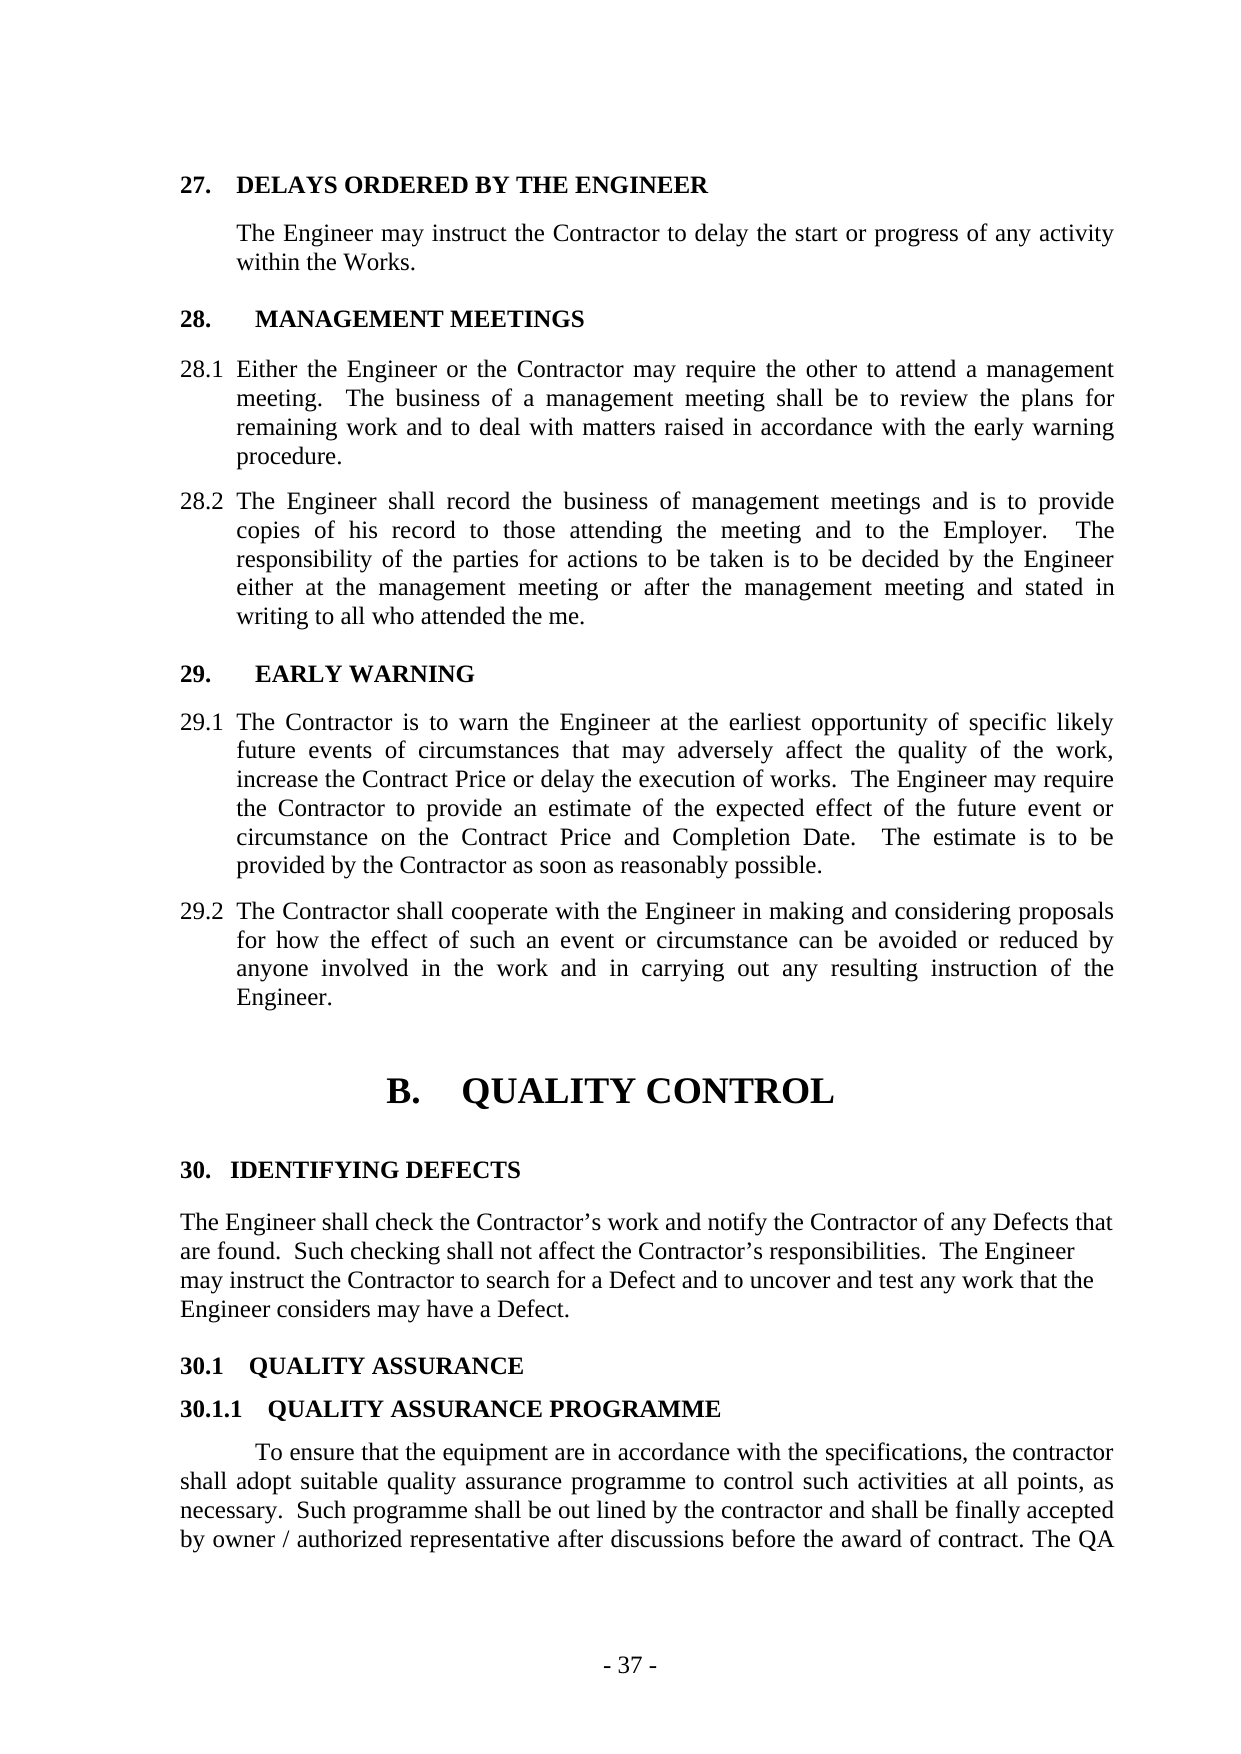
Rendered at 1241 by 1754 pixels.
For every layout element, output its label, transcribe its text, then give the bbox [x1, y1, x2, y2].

list QUALITY CONTROL [386, 1068, 1115, 1112]
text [180, 1437, 1115, 1552]
subtitle 30.1.1 QUALITY ASSURANCE PROGRAMME [180, 1394, 1115, 1423]
text The Engineer shall check the Contractor’s work and notify the Contractor of any Defects that are found. Such checking shall not affect the Contractor’s responsibilities. The Engineer may instruct the Contractor to search for a Defect and to uncover and test any work that the Engineer considers may have a Defect. [180, 1207, 1115, 1322]
list The Contractor is to warn the Engineer at the earliest opportunity of specific likely future events of circumstances that may adversely affect the quality of the work, increase the Contract Price or delay the execution of works. The Engineer may require the Contractor to provide an estimate of the expected effect of the future event or circumstance on the Contract Price and Completion Date. The estimate is to be provided by the Contractor as soon as reasonably possible. [180, 707, 1115, 879]
list Either the Engineer or the Contractor may require the other to attend a management meeting. The business of a management meeting shall be to review the plans for remaining work and to deal with matters raised in accordance with the early warning procedure. [180, 354, 1115, 469]
text The Engineer may instruct the Contractor to delay the start or progress of any activity within the Works. [236, 218, 1115, 275]
text 28. MANAGEMENT MEETINGS [180, 304, 1115, 333]
list The Contractor shall cooperate with the Engineer in making and considering proposals for how the effect of such an event or circumstance can be avoided or reduced by anyone involved in the work and in carrying out any resulting instruction of the Engineer. [180, 896, 1115, 1011]
list DELAYS ORDERED BY THE ENGINEER [180, 170, 1115, 199]
subtitle 30.1 QUALITY ASSURANCE [180, 1351, 1115, 1380]
list The Engineer shall record the business of management meetings and is to provide copies of his record to those attending the meeting and to the Employer. The responsibility of the parties for actions to be taken is to be decided by the Engineer either at the management meeting or after the management meeting and stated in writing to all who attended the me. [180, 486, 1115, 630]
text 29. EARLY WARNING [180, 659, 1115, 687]
text 30. IDENTIFYING DEFECTS [180, 1155, 1115, 1183]
